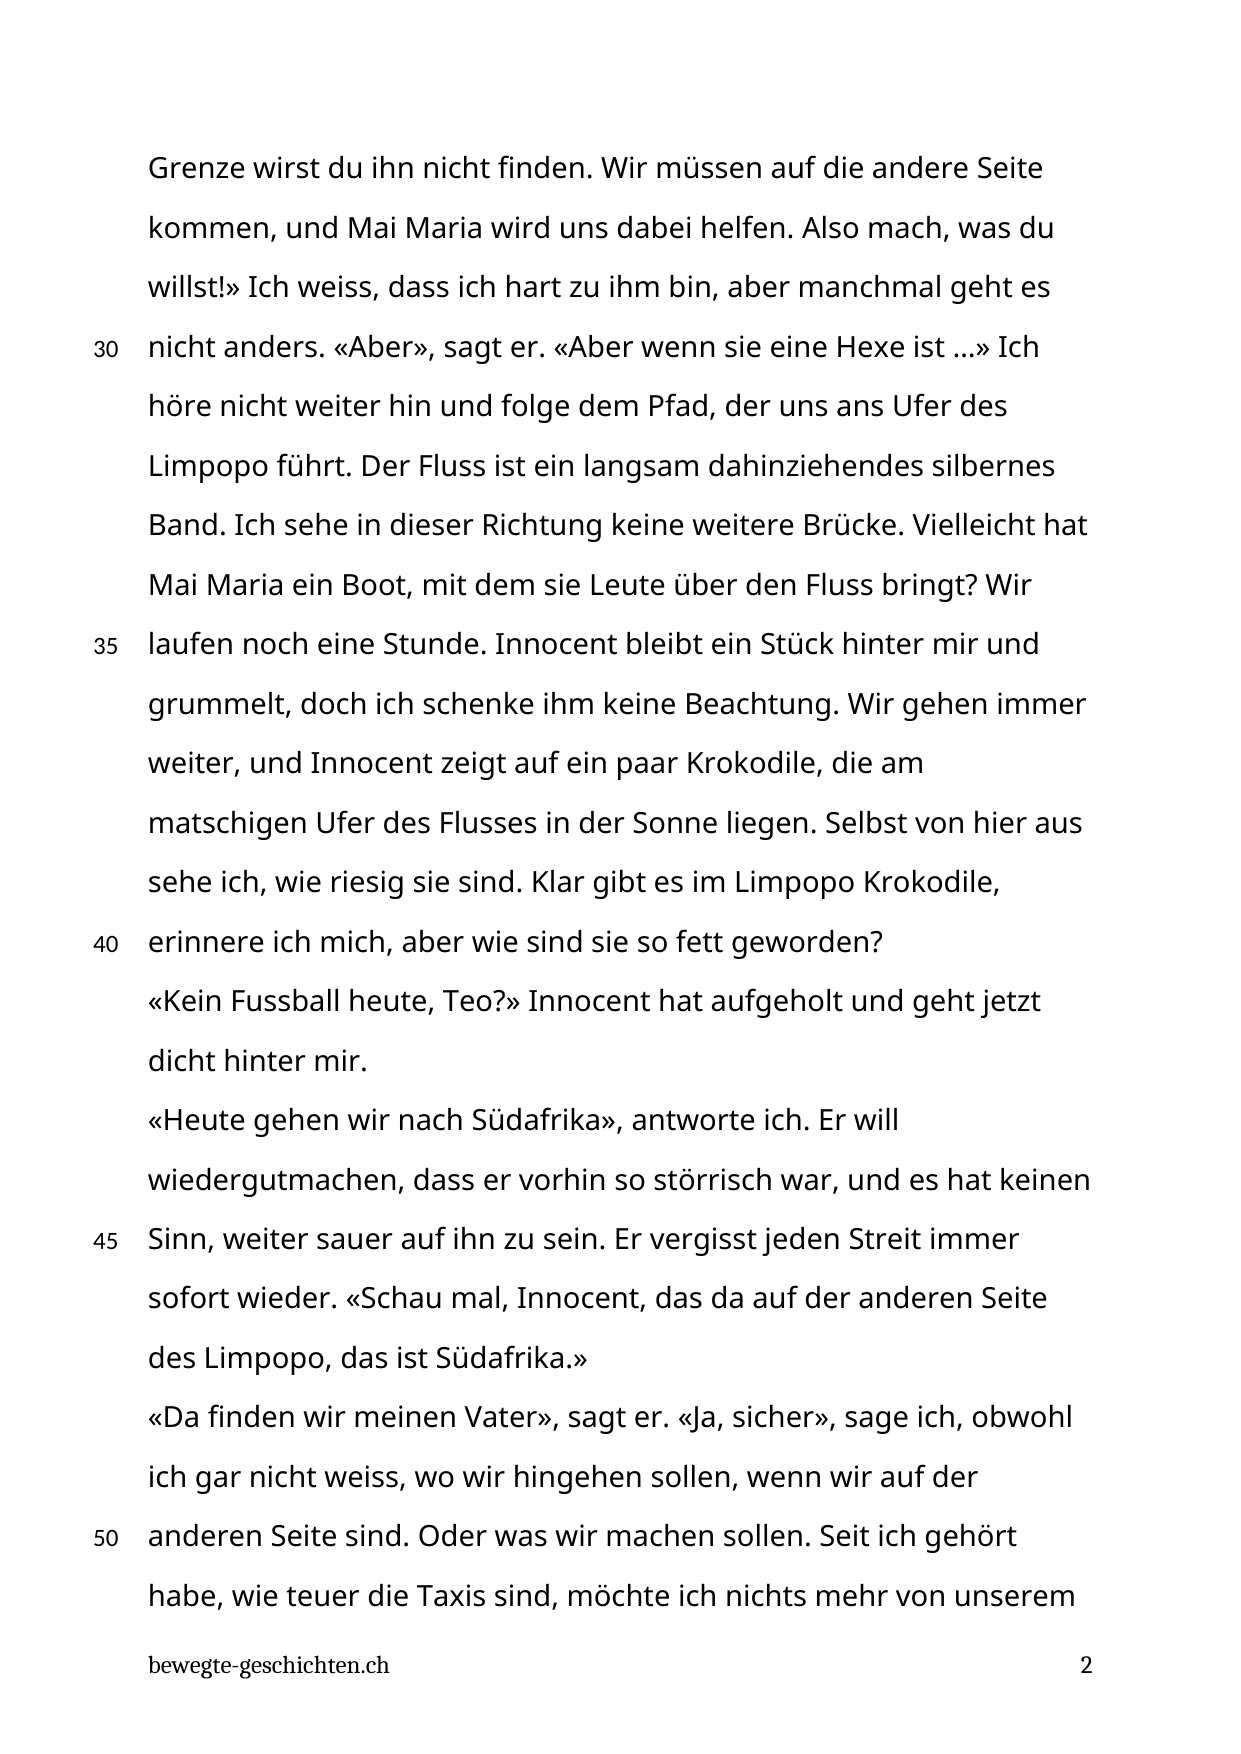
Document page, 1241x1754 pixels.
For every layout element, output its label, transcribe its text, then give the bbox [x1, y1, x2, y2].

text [148, 1397, 1092, 1615]
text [148, 148, 1092, 961]
text «Kein Fussball heute, Teo?» Innocent hat aufgeholt und geht jetzt dicht hinter mir. «Heute gehen wir nach Südafrika», antworte ich. Er will wiedergutmachen, dass er vorhin so störrisch war, und es hat keinen Sinn, weiter sauer auf ihn zu sein. Er vergisst jeden Streit immer sofort wieder. «Schau mal, Innocent, das da auf der anderen Seite des Limpopo, das ist Südafrika.» [148, 980, 1092, 1377]
